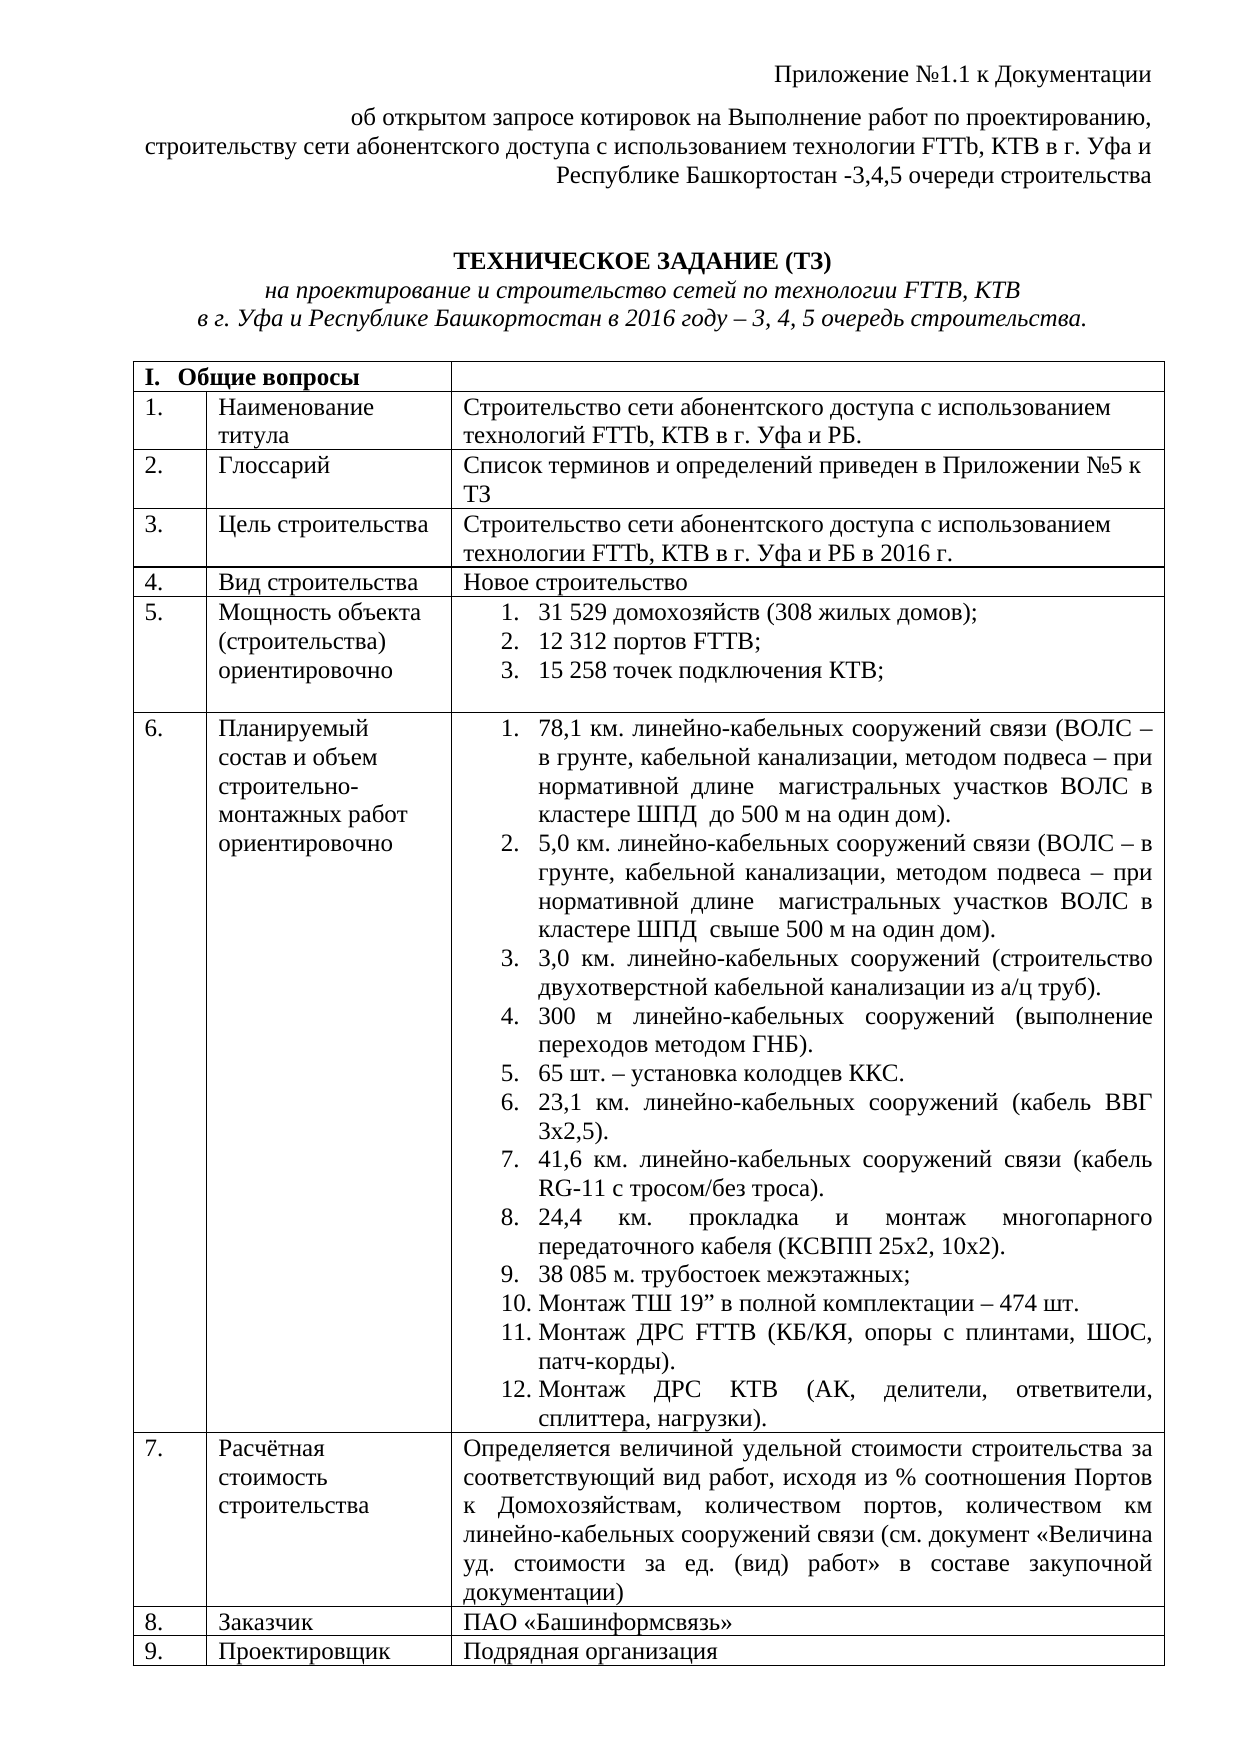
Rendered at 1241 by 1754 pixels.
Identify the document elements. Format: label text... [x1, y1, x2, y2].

table_header Общие вопросы [134, 362, 451, 391]
subtitle на проектирование и строительство сетей по технологии FTTB, КТВ [133, 275, 1152, 303]
table_cell 4. [134, 568, 206, 596]
table_cell 31 529 домохозяйств (308 жилых домов); 12 312 портов FTTB; 15 258 точек подключения КТВ; [452, 597, 1164, 712]
subtitle ТЕХНИЧЕСКОЕ ЗАДАНИЕ (ТЗ) [133, 246, 1152, 275]
table_cell Расчётная стоимость строительства [207, 1433, 451, 1606]
table_cell Определяется величиной удельной стоимости строительства за соответствующий вид работ, исходя из % соотношения Портов к Домохозяйствам, количеством портов, количеством км линейно-кабельных сооружений связи (см. документ «Величина уд. стоимости за ед. (вид) работ» в составе закупочной документации) [452, 1433, 1164, 1606]
table_cell Планируемый состав и объем строительно-монтажных работ ориентировочно [207, 713, 451, 1432]
table_cell 5. [134, 597, 206, 712]
table_cell 9. [134, 1636, 206, 1665]
table_cell 1. [134, 392, 206, 449]
table_cell Вид строительства [207, 568, 451, 596]
subtitle в г. Уфа и Республике Башкортостан в 2016 году – 3, 4, 5 очередь строительства. [133, 303, 1152, 332]
table_cell 7. [134, 1433, 206, 1606]
table_cell Строительство сети абонентского доступа с использованием технологий FTTb, КТВ в г. Уфа и РБ. [452, 392, 1164, 449]
title Приложение №1.1 к Документации [133, 59, 1152, 88]
table_cell 2. [134, 450, 206, 508]
table_cell 3. [134, 509, 206, 566]
table_cell 8. [134, 1607, 206, 1635]
table_header [452, 362, 1164, 391]
table_cell Подрядная организация [452, 1636, 1164, 1665]
table_cell 78,1 км. линейно-кабельных сооружений связи (ВОЛС – в грунте, кабельной канализации, методом подвеса – при нормативной длине магистральных участков ВОЛС в кластере ШПД до 500 м на один дом). 5,0 км. линейно-кабельных сооружений связи (ВОЛС – в грунте, кабельной канализации, методом подвеса – при нормативной длине магистральных участков ВОЛС в кластере ШПД свыше 500 м на один дом). 3,0 км. линейно-кабельных сооружений (строительство двухотверстной кабельной канализации из а/ц труб). 300 м линейно-кабельных сооружений (выполнение переходов методом ГНБ). 65 шт. – установка колодцев ККС. 23,1 км. линейно-кабельных сооружений (кабель ВВГ 3х2,5). 41,6 км. линейно-кабельных сооружений связи (кабель RG-11 с тросом/без троса). 24,4 км. прокладка и монтаж многопарного передаточного кабеля (КСВПП 25х2, 10х2). 38 085 м. трубостоек межэтажных; Монтаж ТШ 19” в полной комплектации – 474 шт. Монтаж ДРС FTTB (КБ/КЯ, опоры с плинтами, ШОС, патч-корды). Монтаж ДРС КТB (АК, делители, ответвители, сплиттера, нагрузки). [452, 713, 1164, 1432]
text об открытом запросе котировок на Выполнение работ по проектированию, строительству сети абонентского доступа с использованием технологии FTTb, КТВ в г. Уфа и Республике Башкортостан -3,4,5 очереди строительства [133, 102, 1152, 188]
table_cell 6. [134, 713, 206, 1432]
table_cell Строительство сети абонентского доступа с использованием технологии FTTb, КТВ в г. Уфа и РБ в 2016 г. [452, 509, 1164, 566]
table_cell Глоссарий [207, 450, 451, 508]
table_cell Новое строительство [452, 568, 1164, 596]
table_cell Мощность объекта (строительства) ориентировочно [207, 597, 451, 712]
table_cell ПАО «Башинформсвязь» [452, 1607, 1164, 1635]
table_cell Цель строительства [207, 509, 451, 566]
table_cell Список терминов и определений приведен в Приложении №5 к ТЗ [452, 450, 1164, 508]
table_cell Наименование титула [207, 392, 451, 449]
table_cell Проектировщик [207, 1636, 451, 1665]
table_cell Заказчик [207, 1607, 451, 1635]
